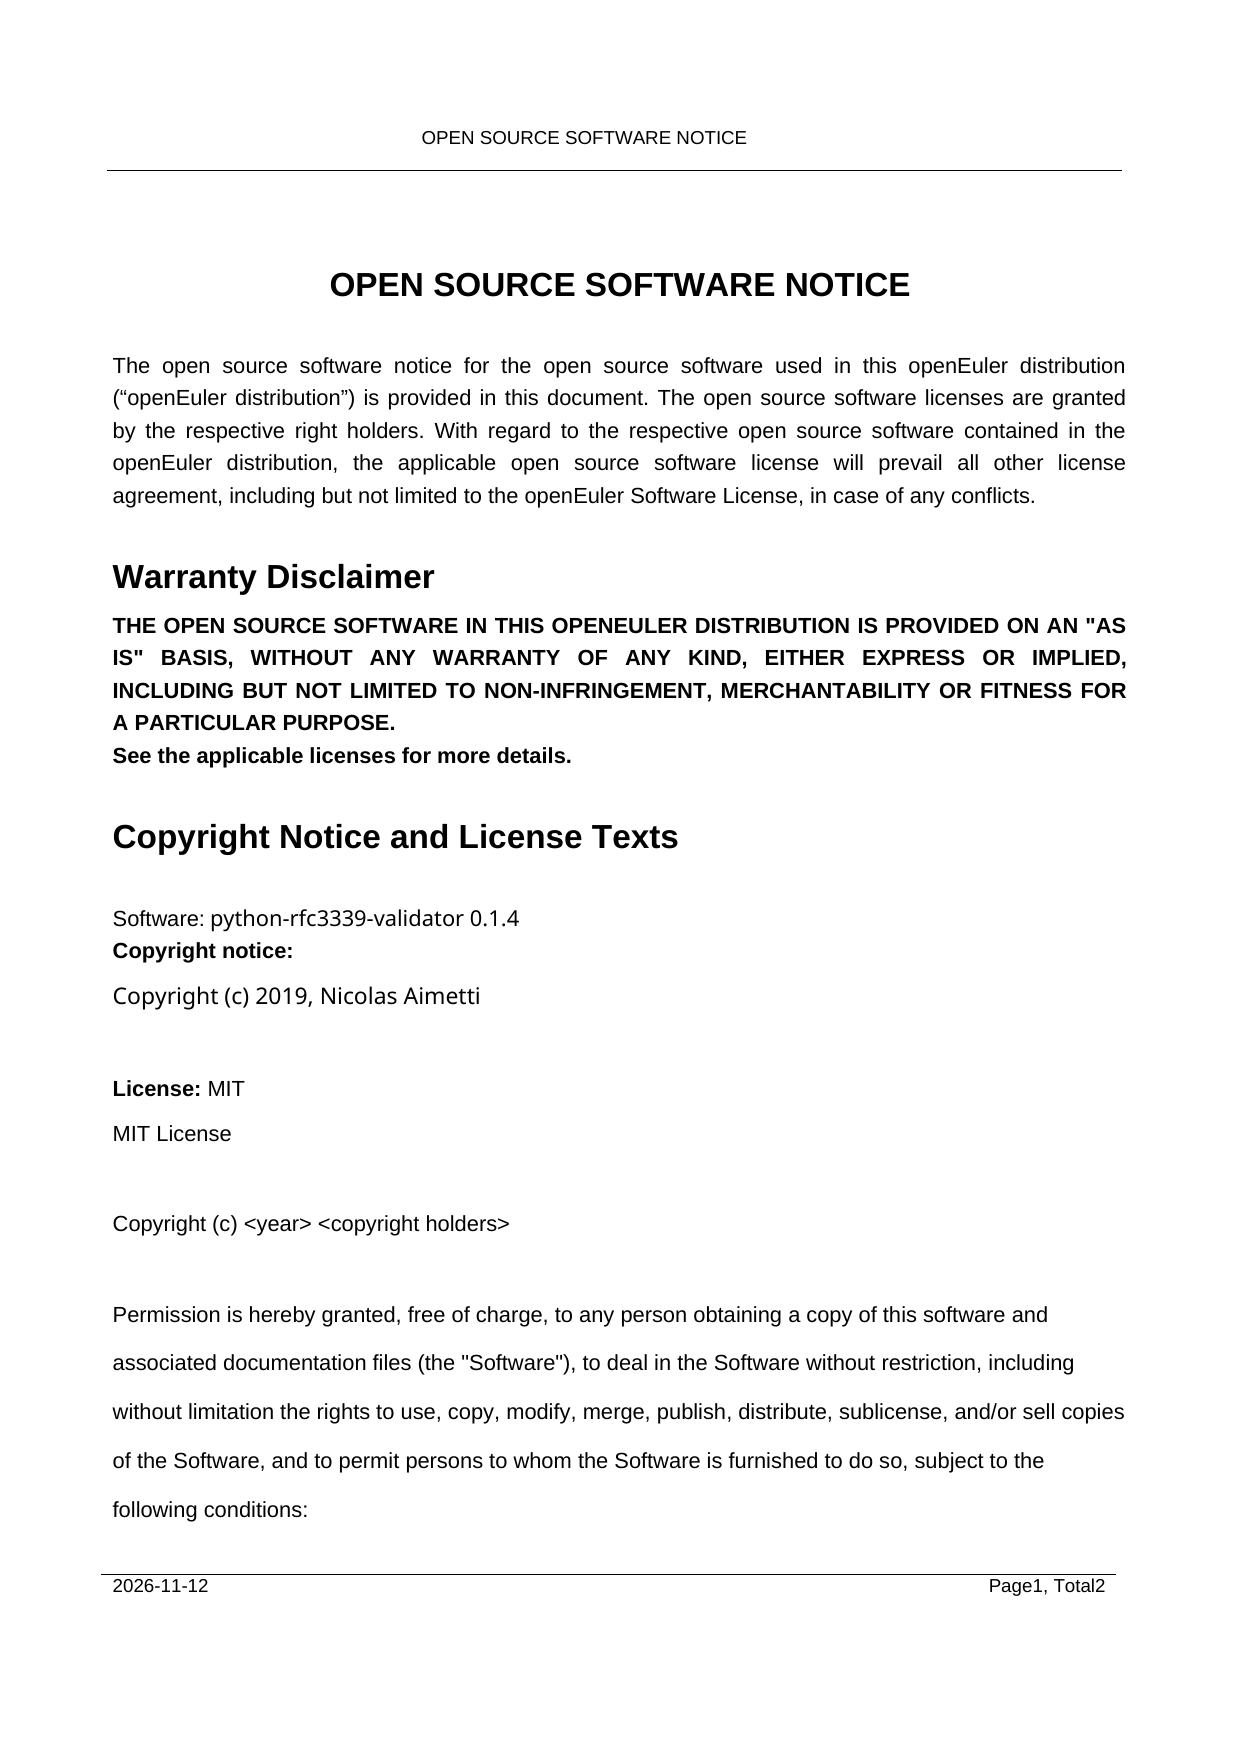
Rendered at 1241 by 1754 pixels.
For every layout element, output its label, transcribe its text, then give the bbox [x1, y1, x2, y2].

text Warranty Disclaimer [112, 544, 1128, 609]
text Copyright (c) <year> <copyright holders> [112, 1208, 1128, 1240]
text OPEN SOURCE SOFTWARE NOTICE [112, 251, 1128, 316]
text License: MIT [112, 1072, 1128, 1105]
text Copyright notice: [112, 934, 1128, 966]
text MIT License [112, 1117, 1128, 1150]
text Permission is hereby granted, free of charge, to any person obtaining a copy of this software and associated documentation files (the "Software"), to deal in the Software without restriction, including without limitation the rights to use, copy, modify, merge, publish, distribute, sublicense, and/or sell copies of the Software, and to permit persons to whom the Software is furnished to do so, subject to the following conditions: [112, 1298, 1128, 1525]
text THE OPEN SOURCE SOFTWARE IN THIS OPENEULER DISTRIBUTION IS PROVIDED ON AN "AS IS" BASIS, WITHOUT ANY WARRANTY OF ANY KIND, EITHER EXPRESS OR IMPLIED, INCLUDING BUT NOT LIMITED TO NON-INFRINGEMENT, MERCHANTABILITY OR FITNESS FOR A PARTICULAR PURPOSE. See the applicable licenses for more details. [112, 609, 1128, 771]
text Copyright (c) 2019, Nicolas Aimetti [112, 979, 1128, 1012]
text Copyright Notice and License Texts [112, 804, 1128, 869]
text The open source software notice for the open source software used in this openEuler distribution (“openEuler distribution”) is provided in this document. The open source software licenses are granted by the respective right holders. With regard to the respective open source software contained in the openEuler distribution, the applicable open source software license will prevail all other license agreement, including but not limited to the openEuler Software License, in case of any conflicts. [112, 349, 1128, 511]
text Software: python-rfc3339-validator 0.1.4 [112, 901, 1128, 934]
